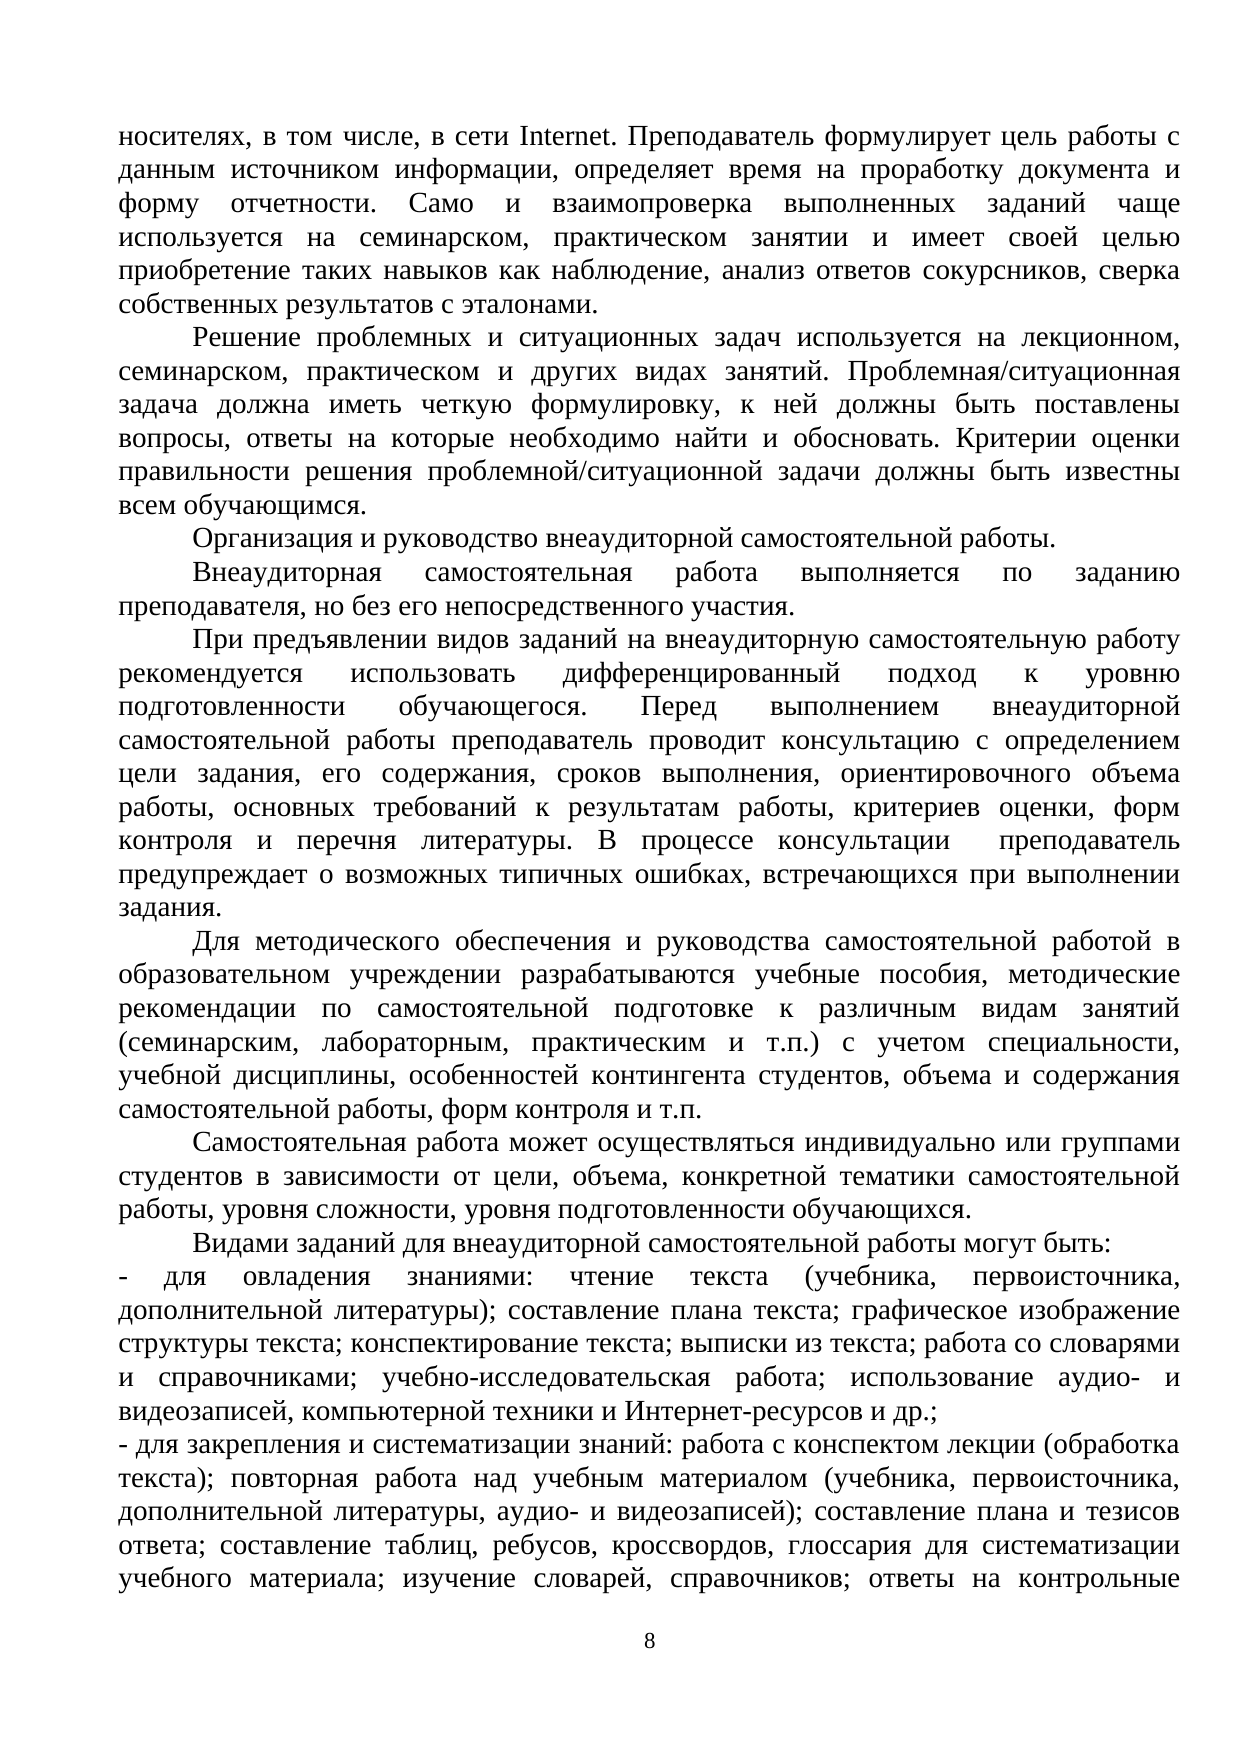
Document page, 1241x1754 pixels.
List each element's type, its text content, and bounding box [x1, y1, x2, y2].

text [118, 1426, 1181, 1594]
text - для овладения знаниями: чтение текста (учебника, первоисточника, дополнительной литературы); составление плана текста; графическое изображение структуры текста; конспектирование текста; выписки из текста; работа со словарями и справочниками; учебно-исследовательская работа; использование аудио- и видеозаписей, компьютерной техники и Интернет-ресурсов и др.; [118, 1258, 1181, 1426]
text Организация и руководство внеаудиторной самостоятельной работы. [118, 521, 1181, 554]
text Внеаудиторная самостоятельная работа выполняется по заданию преподавателя, но без его непосредственного участия. [118, 554, 1181, 621]
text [118, 118, 1181, 319]
text Решение проблемных и ситуационных задач используется на лекционном, семинарском, практическом и других видах занятий. Проблемная/ситуационная задача должна иметь четкую формулировку, к ней должны быть поставлены вопросы, ответы на которые необходимо найти и обосновать. Критерии оценки правильности решения проблемной/ситуационной задачи должны быть известны всем обучающимся. [118, 319, 1181, 521]
text При предъявлении видов заданий на внеаудиторную самостоятельную работу рекомендуется использовать дифференцированный подход к уровню подготовленности обучающегося. Перед выполнением внеаудиторной самостоятельной работы преподаватель проводит консультацию с определением цели задания, его содержания, сроков выполнения, ориентировочного объема работы, основных требований к результатам работы, критериев оценки, форм контроля и перечня литературы. В процессе консультации преподаватель предупреждает о возможных типичных ошибках, встречающихся при выполнении задания. [118, 621, 1181, 923]
text Видами заданий для внеаудиторной самостоятельной работы могут быть: [118, 1225, 1181, 1258]
text Для методического обеспечения и руководства самостоятельной работой в образовательном учреждении разрабатываются учебные пособия, методические рекомендации по самостоятельной подготовке к различным видам занятий (семинарским, лабораторным, практическим и т.п.) с учетом специальности, учебной дисциплины, особенностей контингента студентов, объема и содержания самостоятельной работы, форм контроля и т.п. [118, 923, 1181, 1124]
text Самостоятельная работа может осуществляться индивидуально или группами студентов в зависимости от цели, объема, конкретной тематики самостоятельной работы, уровня сложности, уровня подготовленности обучающихся. [118, 1124, 1181, 1225]
